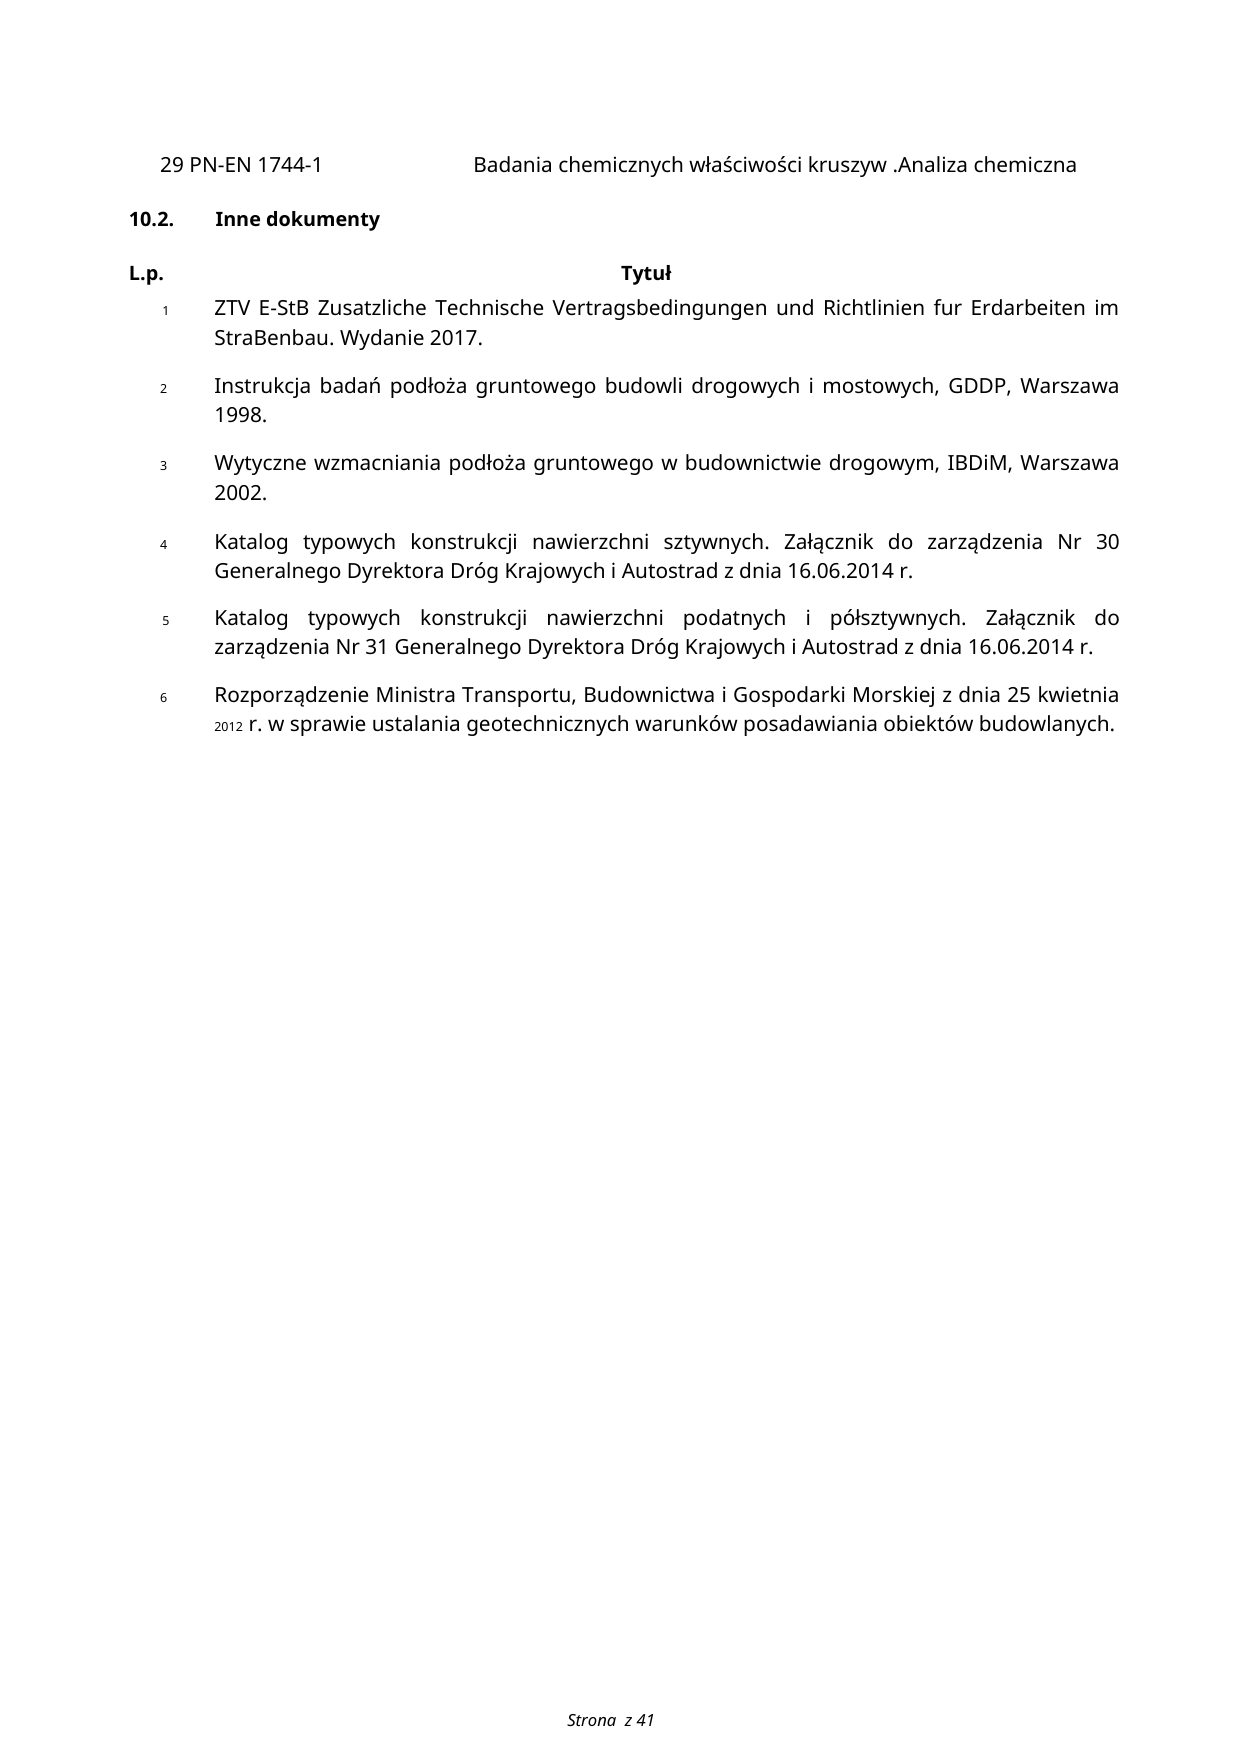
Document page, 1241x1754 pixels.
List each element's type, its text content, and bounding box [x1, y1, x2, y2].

list Rozporządzenie Ministra Transportu, Budownictwa i Gospodarki Morskiej z dnia 25 kwietnia 2012 r. w sprawie ustalania geotechnicznych warunków posadawiania obiektów budowlanych. [160, 679, 1121, 737]
text 29 PN-EN 1744-1 Badania chemicznych właściwości kruszyw .Analiza chemiczna [160, 129, 1177, 183]
list Inne dokumenty [129, 183, 1177, 237]
text L.p. Tytuł [129, 237, 1177, 291]
list Katalog typowych konstrukcji nawierzchni podatnych i półsztywnych. Załącznik do zarządzenia Nr 31 Generalnego Dyrektora Dróg Krajowych i Autostrad z dnia 16.06.2014 r. [162, 603, 1121, 661]
list ZTV E-StB Zusatzliche Technische Vertragsbedingungen und Richtlinien fur Erdarbeiten im StraBenbau. Wydanie 2017. [162, 291, 1121, 351]
list Instrukcja badań podłoża gruntowego budowli drogowych i mostowych, GDDP, Warszawa 1998. [160, 371, 1121, 428]
list Wytyczne wzmacniania podłoża gruntowego w budownictwie drogowym, IBDiM, Warszawa 2002. [160, 446, 1121, 506]
list Katalog typowych konstrukcji nawierzchni sztywnych. Załącznik do zarządzenia Nr 30 Generalnego Dyrektora Dróg Krajowych i Autostrad z dnia 16.06.2014 r. [160, 526, 1121, 584]
